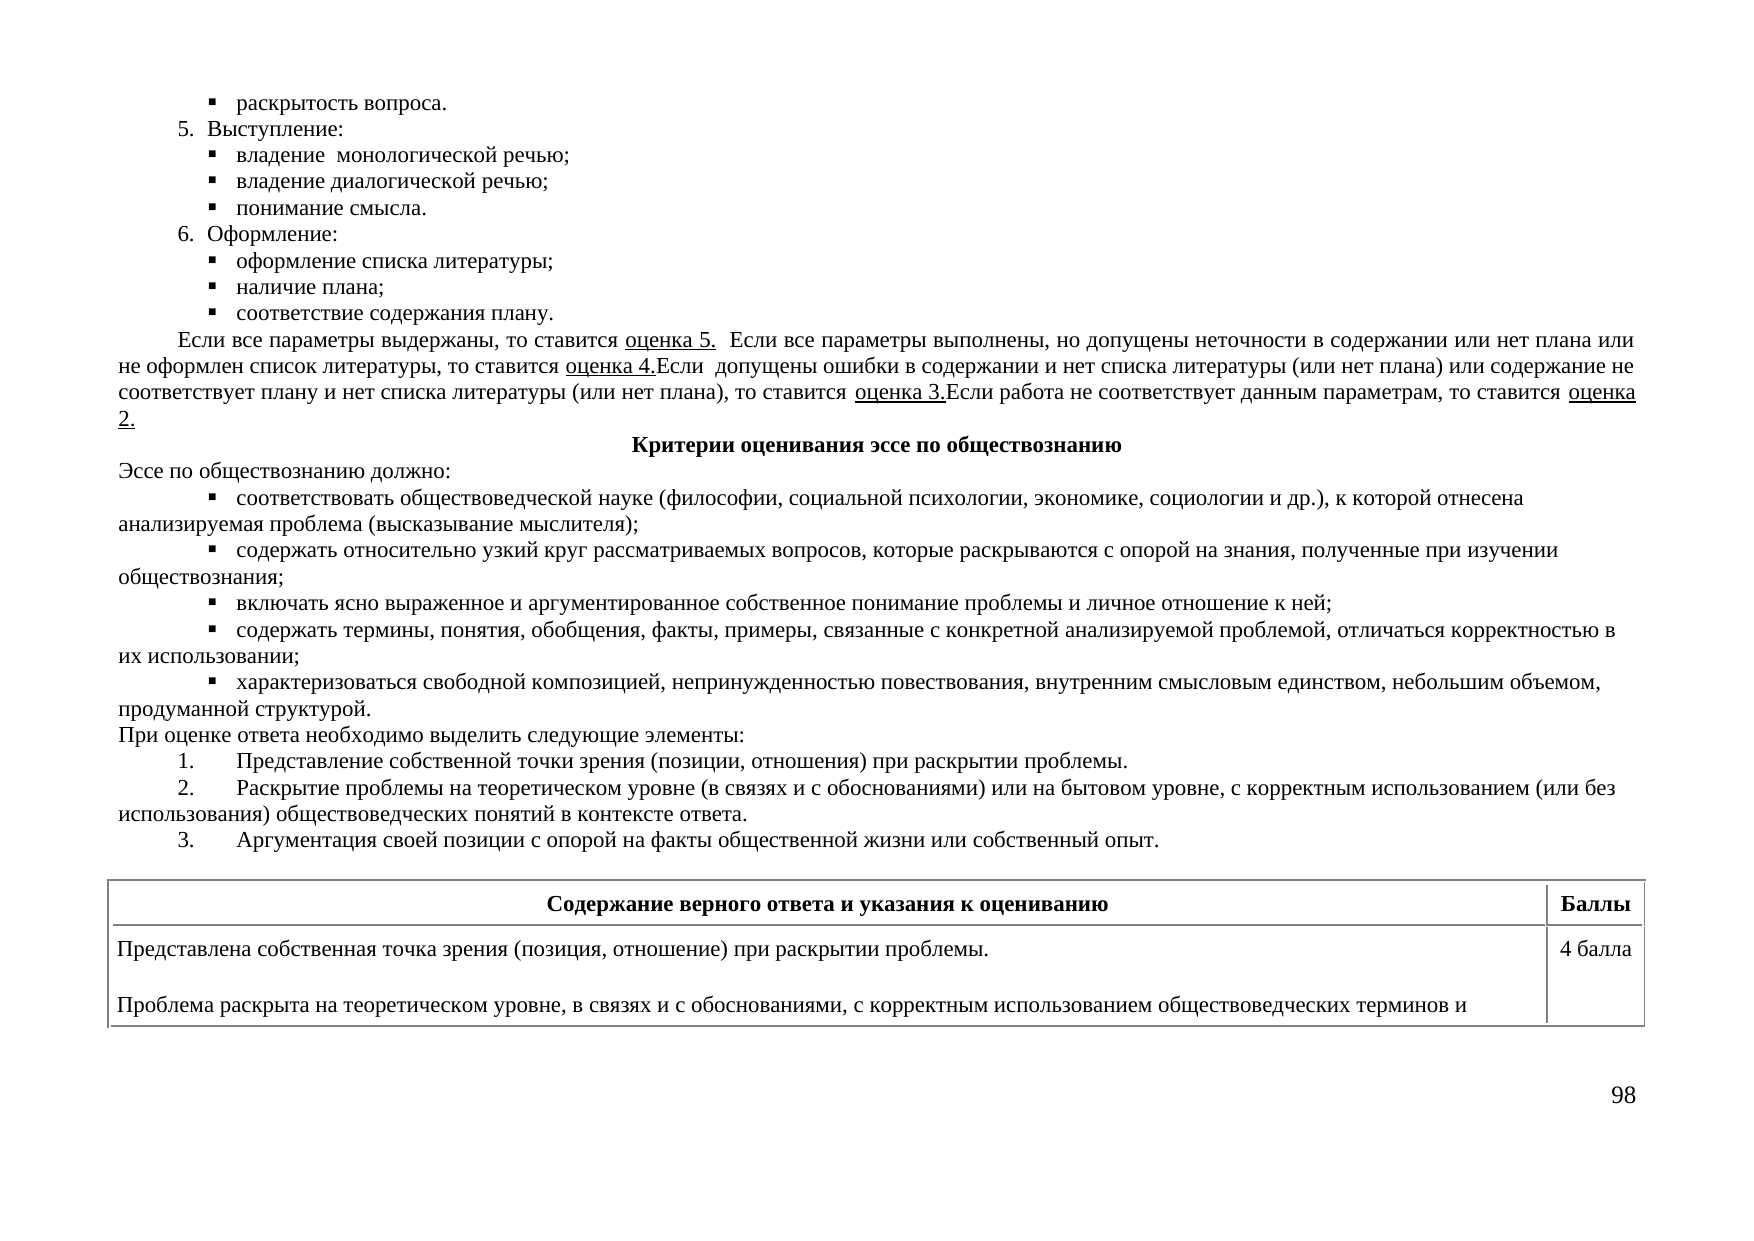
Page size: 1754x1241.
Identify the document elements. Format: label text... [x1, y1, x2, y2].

list владение монологической речью; [118, 220, 1636, 247]
subtitle Критерии оценивания эссе по обществознанию [118, 510, 1636, 537]
list характеризоваться свободной композицией, непринужденностью повествования, внутренним смысловым единством, небольшим объемом, продуманной структурой. [118, 747, 1636, 800]
text При оценке ответа необходимо выделить следующие элементы: [118, 800, 1636, 826]
list включать ясно выраженное и аргументированное собственное понимание проблемы и личное отношение к ней; [118, 668, 1636, 695]
list Представление собственной точки зрения (позиции, отношения) при раскрытии проблемы. [118, 826, 1636, 853]
list глубина содержания (наличие аргументов и фактов); [118, 141, 1636, 168]
list Оформление: [118, 299, 1636, 326]
list наличие плана; [207, 352, 1636, 378]
list научность представленных целей; [118, 115, 1636, 141]
list раскрытость вопроса. [118, 168, 1636, 194]
list соответствие содержания плану. [207, 378, 1636, 405]
list Раскрытие проблемы на теоретическом уровне (в связях и с обоснованиями) или на бытовом уровне, с корректным использованием (или без использования) обществоведческих понятий в контексте ответа. [118, 853, 1636, 906]
list владение диалогической речью; [118, 247, 1636, 273]
list Аргументация своей позиции с опорой на факты общественной жизни или собственный опыт. [118, 906, 1636, 932]
text Эссе по обществознанию должно: [118, 537, 1636, 563]
list содержать термины, понятия, обобщения, факты, примеры, связанные с конкретной анализируемой проблемой, отличаться корректностью в их использовании; [118, 695, 1636, 747]
list содержать относительно узкий круг рассматриваемых вопросов, которые раскрываются с опорой на знания, полученные при изучении обществознания; [118, 616, 1636, 668]
list Содержание: [118, 88, 1636, 115]
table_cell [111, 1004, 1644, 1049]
list Если все параметры выдержаны, то ставится оценка 5. Если все параметры выполнены, но допущены неточности в содержании или нет плана или не оформлен список литературы, то ставится оценка 4.Если допущены ошибки в содержании и нет списка литературы (или нет плана) или содержание не соответствует плану и нет списка литературы (или нет плана), то ставится оценка 3.Если работа не соответствует данным параметрам, то ставится оценка 2. [118, 405, 1636, 510]
list оформление списка литературы; [207, 326, 1636, 352]
list соответствовать обществоведческой науке (философии, социальной психологии, экономике, социологии и др.), к которой отнесена анализируемая проблема (высказывание мыслителя); [118, 563, 1636, 616]
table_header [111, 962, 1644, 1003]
list понимание смысла. [118, 273, 1636, 299]
list Выступление: [118, 194, 1636, 220]
